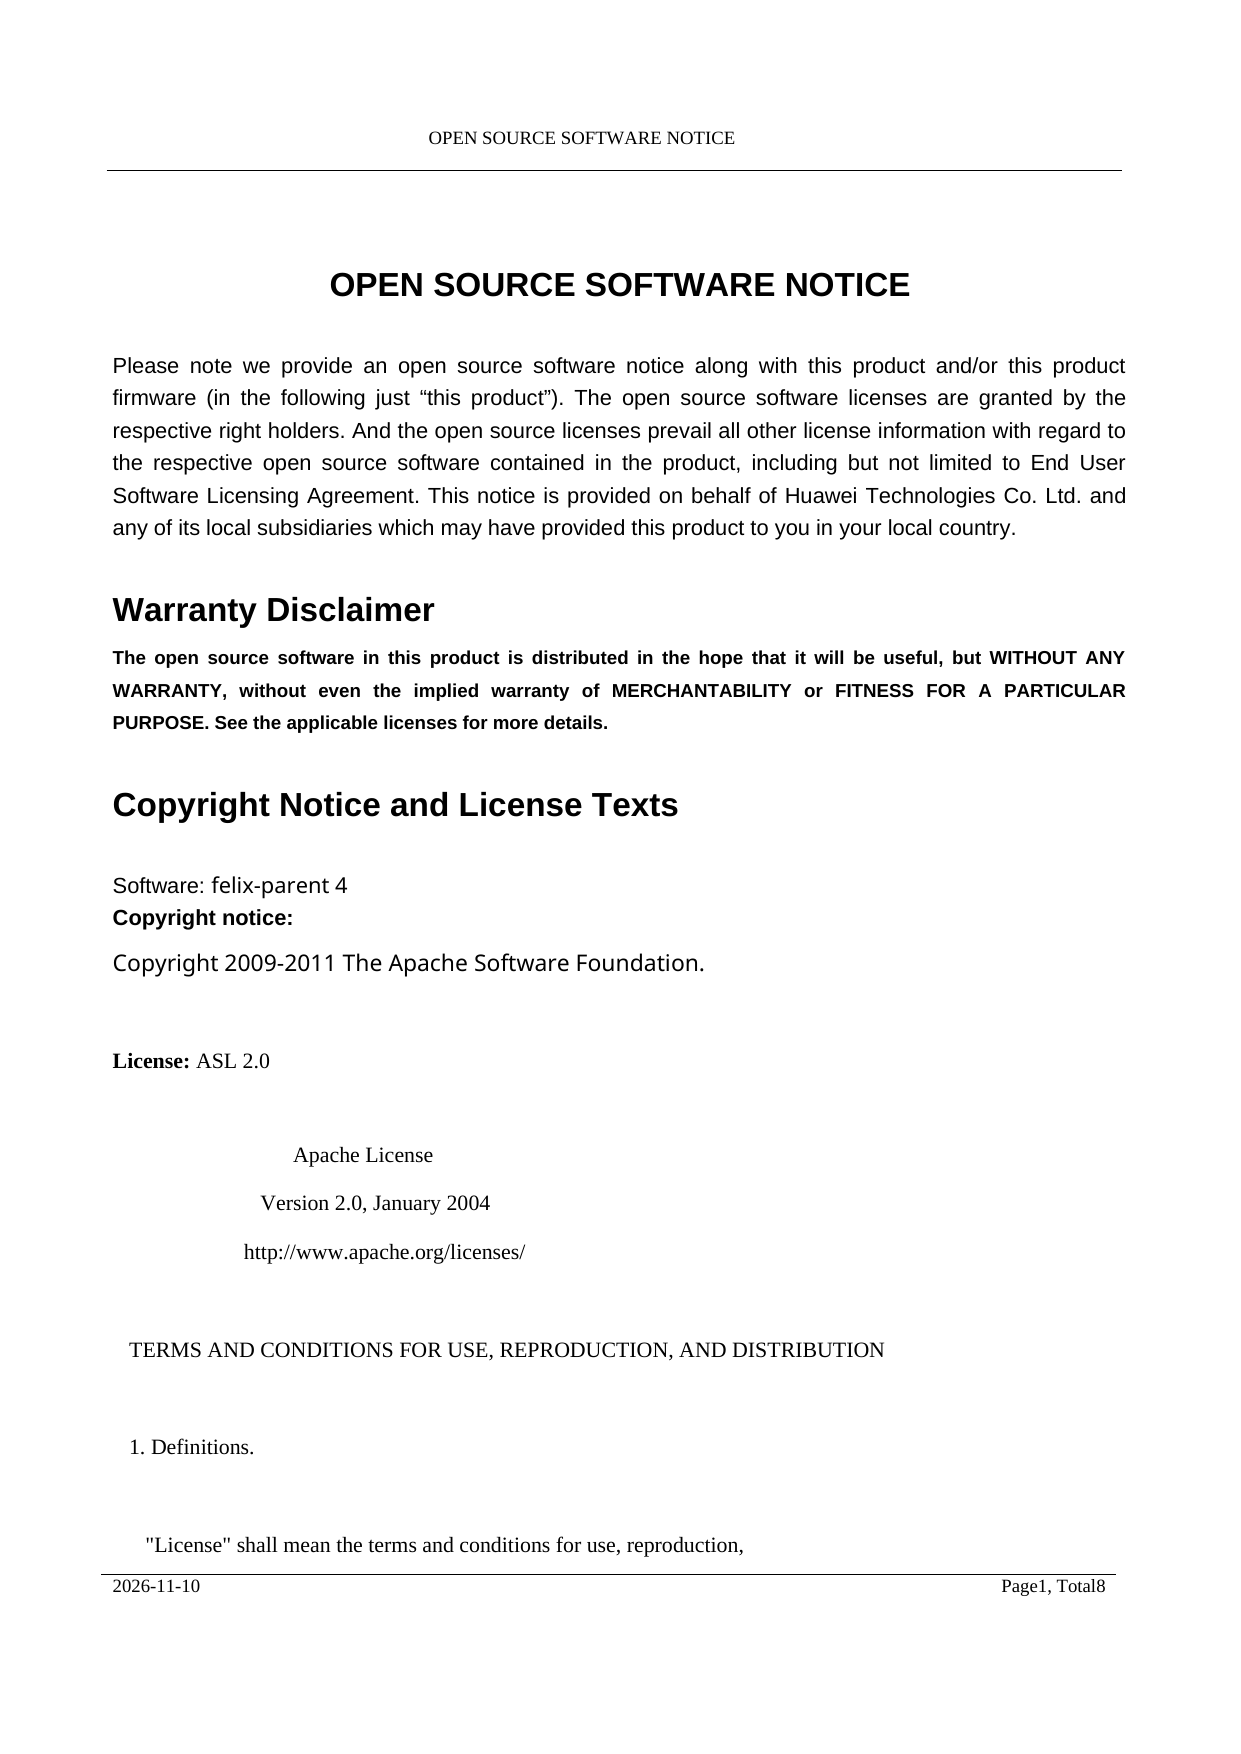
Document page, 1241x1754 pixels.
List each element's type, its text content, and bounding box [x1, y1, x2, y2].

text The open source software in this product is distributed in the hope that it will be useful, but WITHOUT ANY WARRANTY, without even the implied warranty of MERCHANTABILITY or FITNESS FOR A PARTICULAR PURPOSE. See the applicable licenses for more details. [112, 641, 1128, 739]
text Copyright 2009-2011 The Apache Software Foundation. [112, 947, 1128, 1028]
text Software: felix-parent 4 [112, 869, 1128, 901]
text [112, 1089, 1128, 1560]
text License: ASL 2.0 [112, 1044, 1128, 1077]
text Copyright Notice and License Texts [112, 771, 1128, 836]
text Warranty Disclaimer [112, 576, 1128, 641]
text Copyright notice: [112, 901, 1128, 934]
text Please note we provide an open source software notice along with this product and/or this product firmware (in the following just “this product”). The open source software licenses are granted by the respective right holders. And the open source licenses prevail all other license information with regard to the respective open source software contained in the product, including but not limited to End User Software Licensing Agreement. This notice is provided on behalf of Huawei Technologies Co. Ltd. and any of its local subsidiaries which may have provided this product to you in your local country. [112, 349, 1128, 544]
text OPEN SOURCE SOFTWARE NOTICE [112, 251, 1128, 316]
